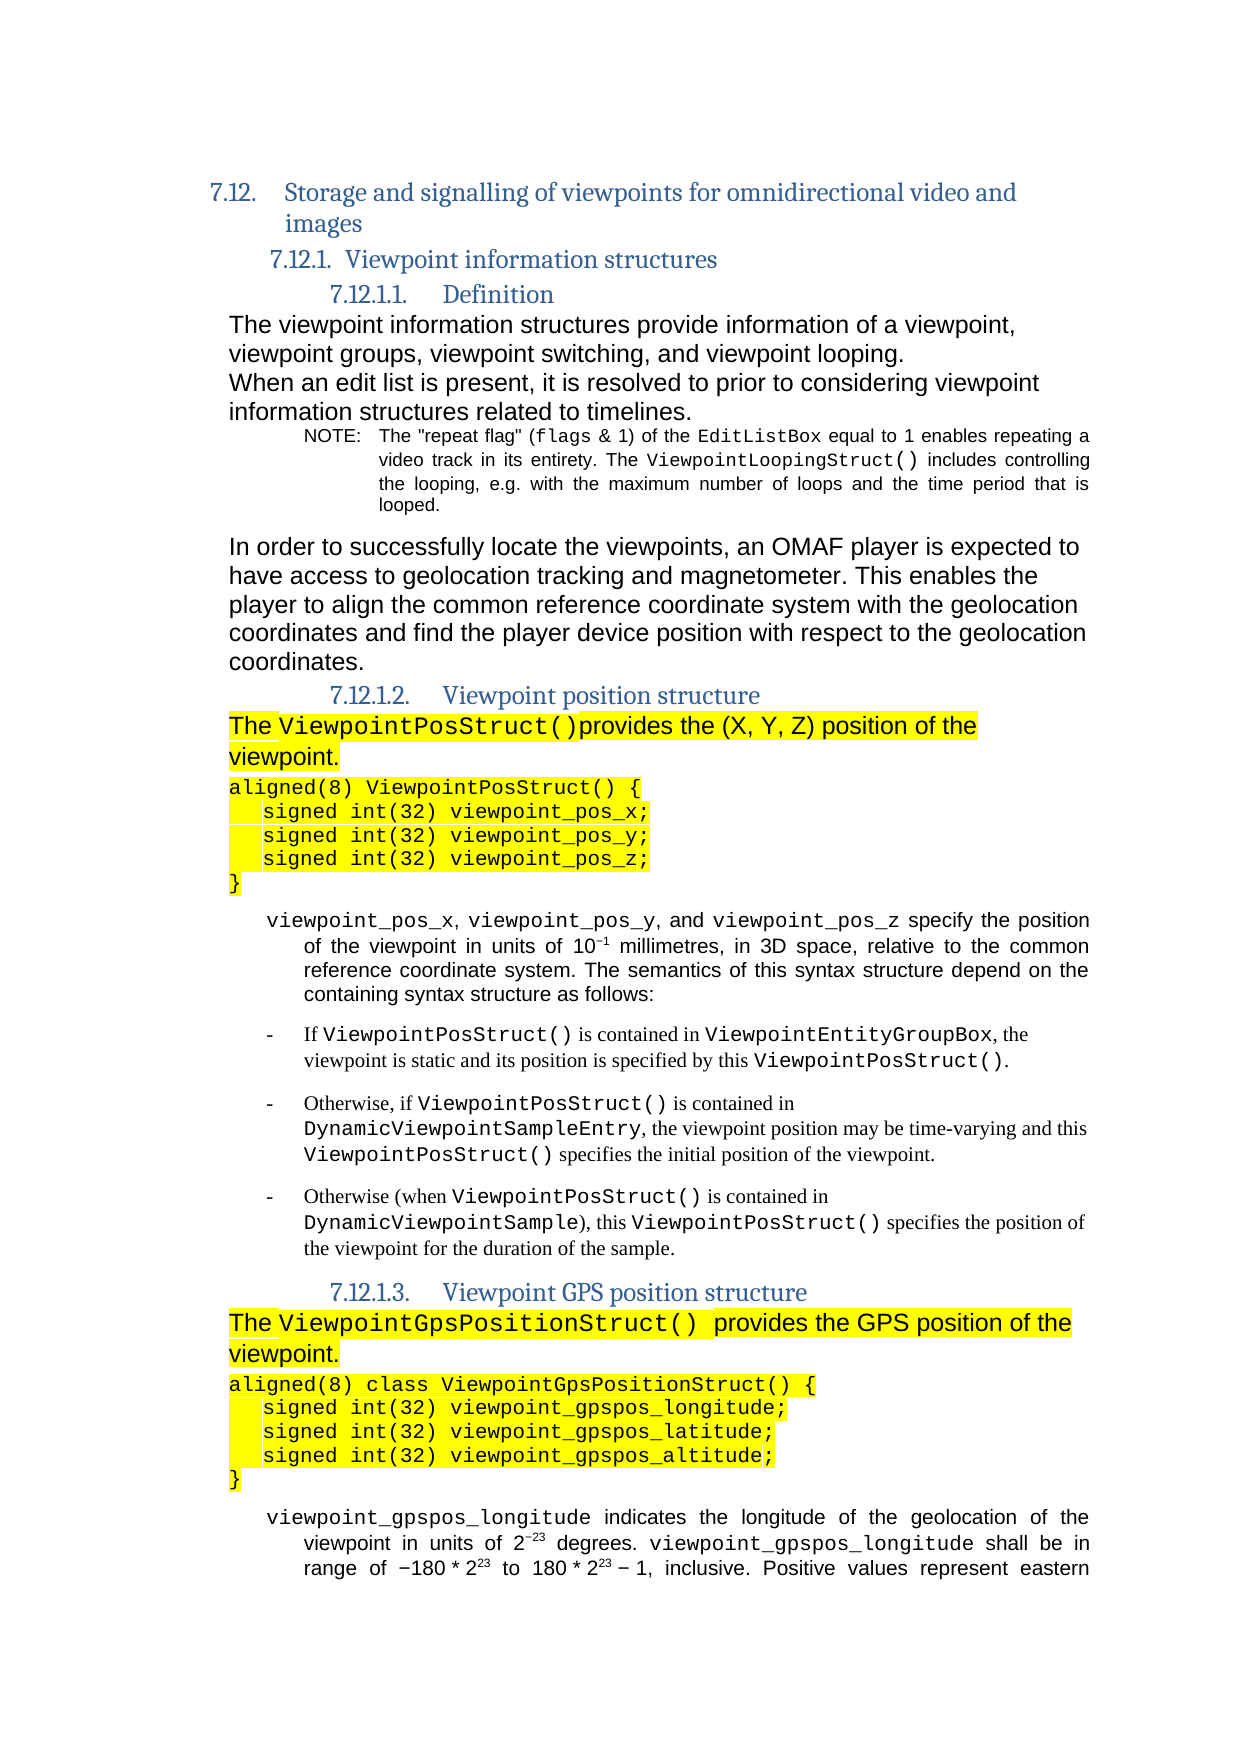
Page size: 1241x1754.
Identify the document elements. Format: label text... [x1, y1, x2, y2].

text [266, 1504, 1090, 1580]
list If ViewpointPosStruct() is contained in ViewpointEntityGroupBox, the viewpoint is static and its position is specified by this ViewpointPosStruct(). [266, 1022, 1090, 1074]
text viewpoint_pos_x, viewpoint_pos_y, and viewpoint_pos_z specify the position of the viewpoint in units of 10−1 millimetres, in 3D space, relative to the common reference coordinate system. The semantics of this syntax structure depend on the containing syntax structure as follows: [266, 908, 1090, 1006]
list Viewpoint information structures [270, 244, 1090, 275]
list Otherwise, if ViewpointPosStruct() is contained in DynamicViewpointSampleEntry, the viewpoint position may be time-varying and this ViewpointPosStruct() specifies the initial position of the viewpoint. [266, 1091, 1090, 1168]
list Otherwise (when ViewpointPosStruct() is contained in DynamicViewpointSample), this ViewpointPosStruct() specifies the position of the viewpoint for the duration of the sample. [266, 1184, 1090, 1260]
text The viewpoint information structures provide information of a viewpoint, viewpoint groups, viewpoint switching, and viewpoint looping. [229, 310, 1090, 368]
text In order to successfully locate the viewpoints, an OMAF player is expected to have access to geolocation tracking and magnetometer. This enables the player to align the common reference coordinate system with the geolocation coordinates and find the player device position with respect to the geolocation coordinates. [229, 532, 1090, 676]
text aligned(8) class ViewpointGpsPositionStruct() { signed int(32) viewpoint_gpspos_longitude; signed int(32) viewpoint_gpspos_latitude; signed int(32) viewpoint_gpspos_altitude; } [229, 1374, 1090, 1492]
text aligned(8) ViewpointPosStruct() { signed int(32) viewpoint_pos_x; signed int(32) viewpoint_pos_y; signed int(32) viewpoint_pos_z; } [229, 777, 1090, 896]
text When an edit list is present, it is resolved to prior to considering viewpoint information structures related to timelines. [229, 368, 1090, 425]
list Definition [330, 279, 1090, 310]
list Viewpoint position structure [330, 680, 1090, 711]
text The ViewpointPosStruct()provides the (X, Y, Z) position of the viewpoint. [340, 711, 1090, 771]
list Viewpoint GPS position structure [330, 1277, 1090, 1308]
list Storage and signalling of viewpoints for omnidirectional video and images [210, 177, 1090, 239]
text NOTE: The "repeat flag" (flags & 1) of the EditListBox equal to 1 enables repeating a video track in its entirety. The ViewpointLoopingStruct() includes controlling the looping, e.g. with the maximum number of loops and the time period that is looped. [304, 425, 1090, 516]
text The ViewpointGpsPositionStruct() provides the GPS position of the viewpoint. [340, 1308, 1090, 1367]
